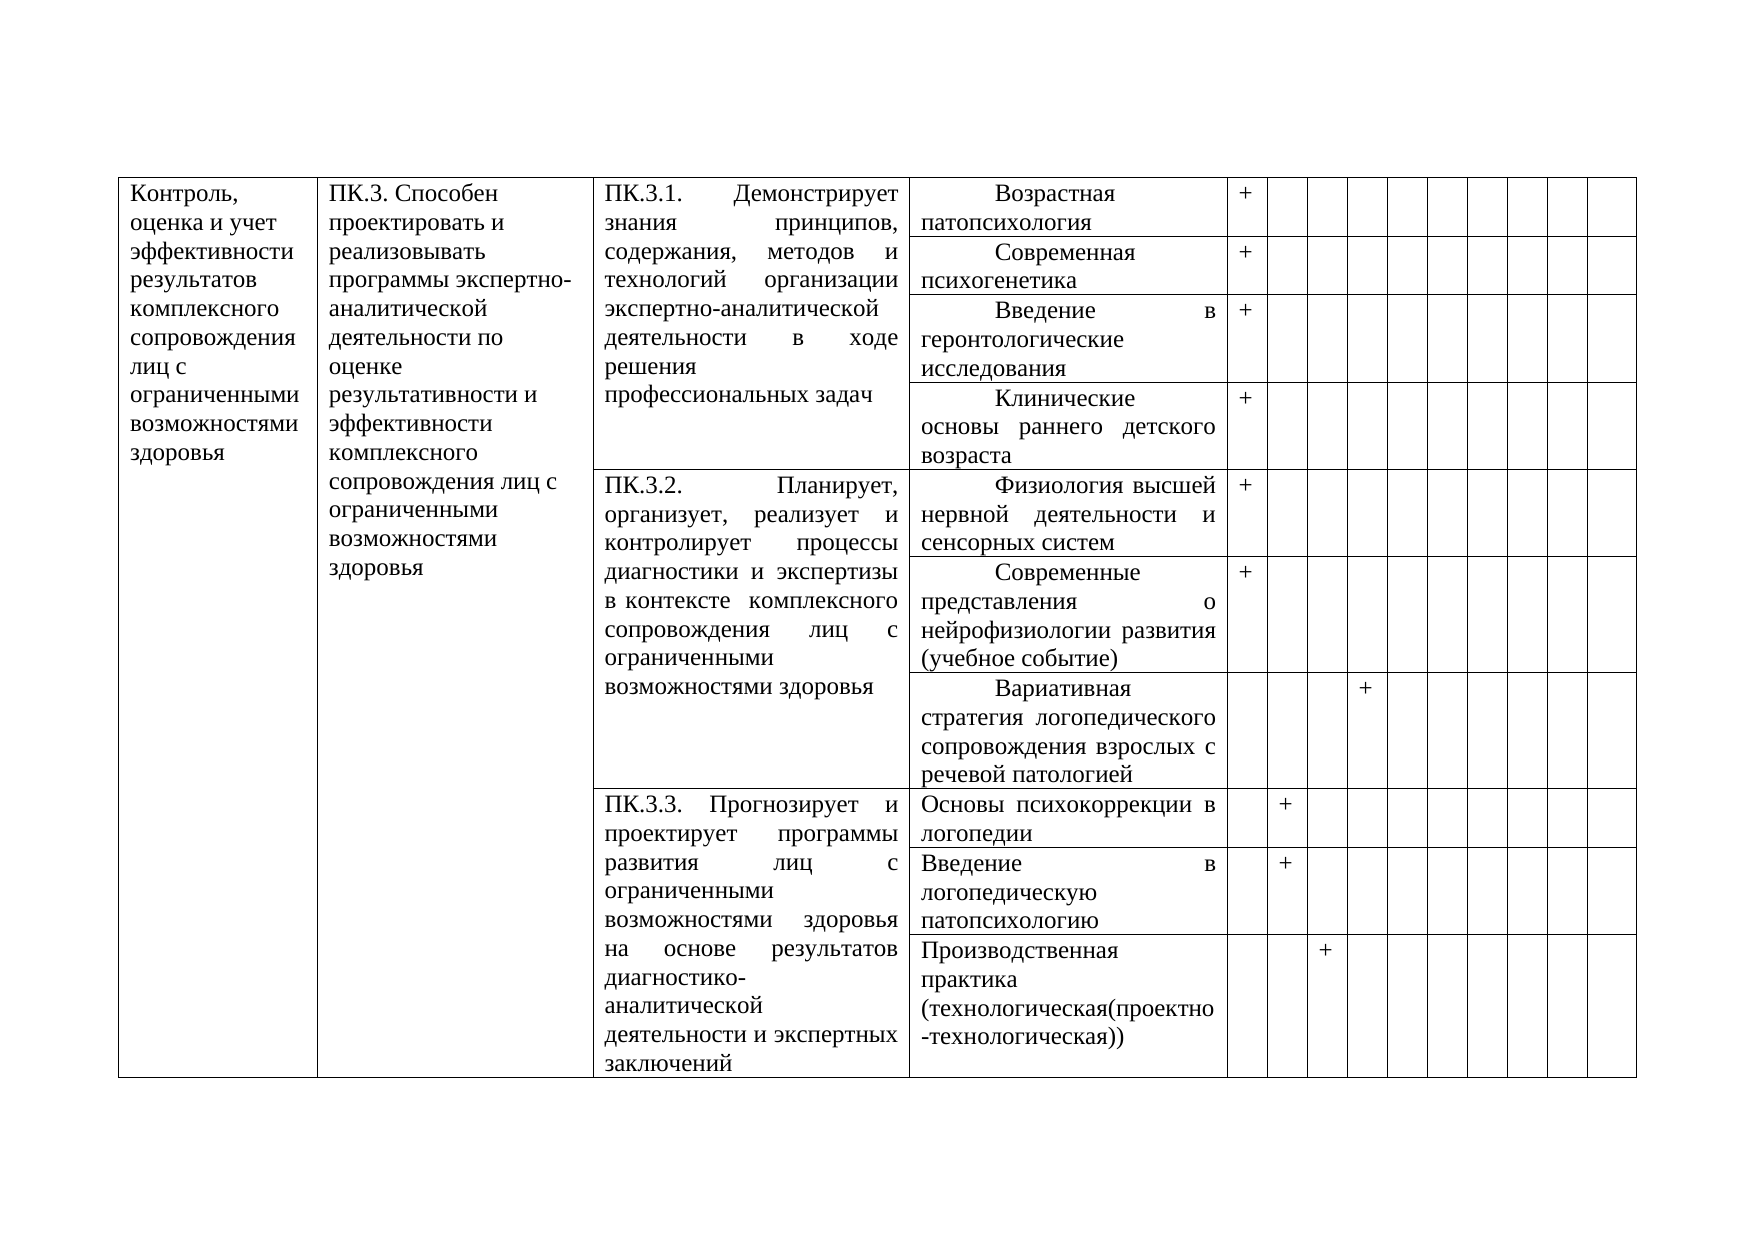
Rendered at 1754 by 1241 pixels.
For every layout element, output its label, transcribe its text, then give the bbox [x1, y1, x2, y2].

table_cell + [1308, 935, 1347, 1077]
table_cell [1428, 470, 1467, 556]
table_cell [1268, 383, 1307, 469]
table_cell [1428, 789, 1467, 847]
table_cell [1268, 237, 1307, 294]
table_cell Физиология высшей нервной деятельности и сенсорных систем [910, 470, 1227, 556]
table_cell [1268, 557, 1307, 672]
table_cell [1548, 848, 1587, 934]
table_cell [1548, 470, 1587, 556]
table_cell [1588, 237, 1636, 294]
table_cell [1508, 295, 1547, 382]
table_cell [1468, 178, 1507, 236]
table_cell [1548, 178, 1587, 236]
table_cell + [1228, 178, 1267, 236]
table_cell [1348, 237, 1387, 294]
table_cell [1308, 383, 1347, 469]
table_cell [1308, 789, 1347, 847]
table_cell [1308, 470, 1347, 556]
table_cell [1388, 789, 1427, 847]
table_cell [1308, 295, 1347, 382]
table_cell [1388, 557, 1427, 672]
table_cell [1308, 673, 1347, 788]
table_cell [1468, 237, 1507, 294]
table_cell Вариативная стратегия логопедического сопровождения взрослых с речевой патологией [910, 673, 1227, 788]
table_cell [1588, 935, 1636, 1077]
table_cell + [1228, 383, 1267, 469]
table_cell [1268, 178, 1307, 236]
table_cell [1548, 935, 1587, 1077]
table_cell [1308, 848, 1347, 934]
table_cell [1388, 237, 1427, 294]
table_cell Производственная практика (технологическая(проектно-технологическая)) [910, 935, 1227, 1077]
table_cell [1468, 848, 1507, 934]
table_cell Современные представления о нейрофизиологии развития (учебное событие) [910, 557, 1227, 672]
table_cell [1348, 383, 1387, 469]
table_cell [1508, 935, 1547, 1077]
table_cell + [1228, 295, 1267, 382]
table_cell ПК.3.3. Прогнозирует и проектирует программы развития лиц с ограниченными возможностями здоровья на основе результатов диагностико-аналитической деятельности и экспертных заключений [594, 789, 909, 1077]
table_cell [1508, 673, 1547, 788]
table_cell [1228, 935, 1267, 1077]
table_cell [1228, 848, 1267, 934]
table_cell [1508, 237, 1547, 294]
table_cell [1388, 383, 1427, 469]
table_cell [1508, 789, 1547, 847]
table_cell Введение в логопедическую патопсихологию [910, 848, 1227, 934]
table_cell [1468, 673, 1507, 788]
table_cell + [1268, 789, 1307, 847]
table_cell + [1228, 470, 1267, 556]
table_cell [1428, 848, 1467, 934]
table_cell Возрастная патопсихология [910, 178, 1227, 236]
table_cell [1548, 557, 1587, 672]
table_cell [1468, 295, 1507, 382]
table_cell [1388, 470, 1427, 556]
table_cell ПК.3.1. Демонстрирует знания принципов, содержания, методов и технологий организации экспертно-аналитической деятельности в ходе решения профессиональных задач [594, 178, 909, 469]
table_cell [1348, 848, 1387, 934]
table_cell [1348, 935, 1387, 1077]
table_cell + [1228, 237, 1267, 294]
table_cell [1508, 178, 1547, 236]
table_cell [1468, 935, 1507, 1077]
table_cell [1428, 178, 1467, 236]
table_cell [1548, 673, 1587, 788]
table_cell [1228, 673, 1267, 788]
table_cell [1588, 557, 1636, 672]
table_cell [1268, 295, 1307, 382]
table_cell Основы психокоррекции в логопедии [910, 789, 1227, 847]
table_cell [1588, 673, 1636, 788]
table_cell [1508, 383, 1547, 469]
table_cell Контроль, оценка и учет эффективности результатов комплексного сопровождения лиц с ограниченными возможностями здоровья [119, 178, 317, 1077]
table_cell Современная психогенетика [910, 237, 1227, 294]
table_cell [1388, 295, 1427, 382]
table_cell [1588, 848, 1636, 934]
table_cell [1388, 673, 1427, 788]
table_cell [1548, 383, 1587, 469]
table_cell [1588, 178, 1636, 236]
table_cell [1268, 935, 1307, 1077]
table_cell [1388, 178, 1427, 236]
table_cell [1388, 848, 1427, 934]
table_cell [1468, 557, 1507, 672]
table_cell [1508, 557, 1547, 672]
table_cell ПК.3. Способен проектировать и реализовывать программы экспертно-аналитической деятельности по оценке результативности и эффективности комплексного сопровождения лиц с ограниченными возможностями здоровья [318, 178, 593, 1077]
table_cell [1388, 935, 1427, 1077]
table_cell ПК.3.2. Планирует, организует, реализует и контролирует процессы диагностики и экспертизы в контексте комплексного сопровождения лиц с ограниченными возможностями здоровья [594, 470, 909, 788]
table_cell [1548, 789, 1587, 847]
table_cell [1468, 470, 1507, 556]
table_cell Клинические основы раннего детского возраста [910, 383, 1227, 469]
table_cell + [1268, 848, 1307, 934]
table_cell [1468, 383, 1507, 469]
table_cell [1348, 557, 1387, 672]
table_cell [1428, 673, 1467, 788]
table_cell [1348, 295, 1387, 382]
table_cell [1428, 935, 1467, 1077]
table_cell [1428, 383, 1467, 469]
table_cell [1468, 789, 1507, 847]
table_cell + [1348, 673, 1387, 788]
table_cell [1508, 848, 1547, 934]
table_cell [1588, 470, 1636, 556]
table_cell + [1228, 557, 1267, 672]
table_cell [1308, 237, 1347, 294]
table_cell [1588, 383, 1636, 469]
table_cell [1308, 557, 1347, 672]
table_cell Введение в геронтологические исследования [910, 295, 1227, 382]
table_cell [1348, 789, 1387, 847]
table_cell [1548, 237, 1587, 294]
table_cell [1268, 470, 1307, 556]
table_cell [1228, 789, 1267, 847]
table_cell [1348, 470, 1387, 556]
table_cell [1428, 557, 1467, 672]
table_cell [1588, 295, 1636, 382]
table_cell [1588, 789, 1636, 847]
table_cell [1548, 295, 1587, 382]
table_cell [1428, 237, 1467, 294]
table_cell [1508, 470, 1547, 556]
table_cell [1348, 178, 1387, 236]
table_cell [1268, 673, 1307, 788]
table_cell [1428, 295, 1467, 382]
table_cell [1308, 178, 1347, 236]
